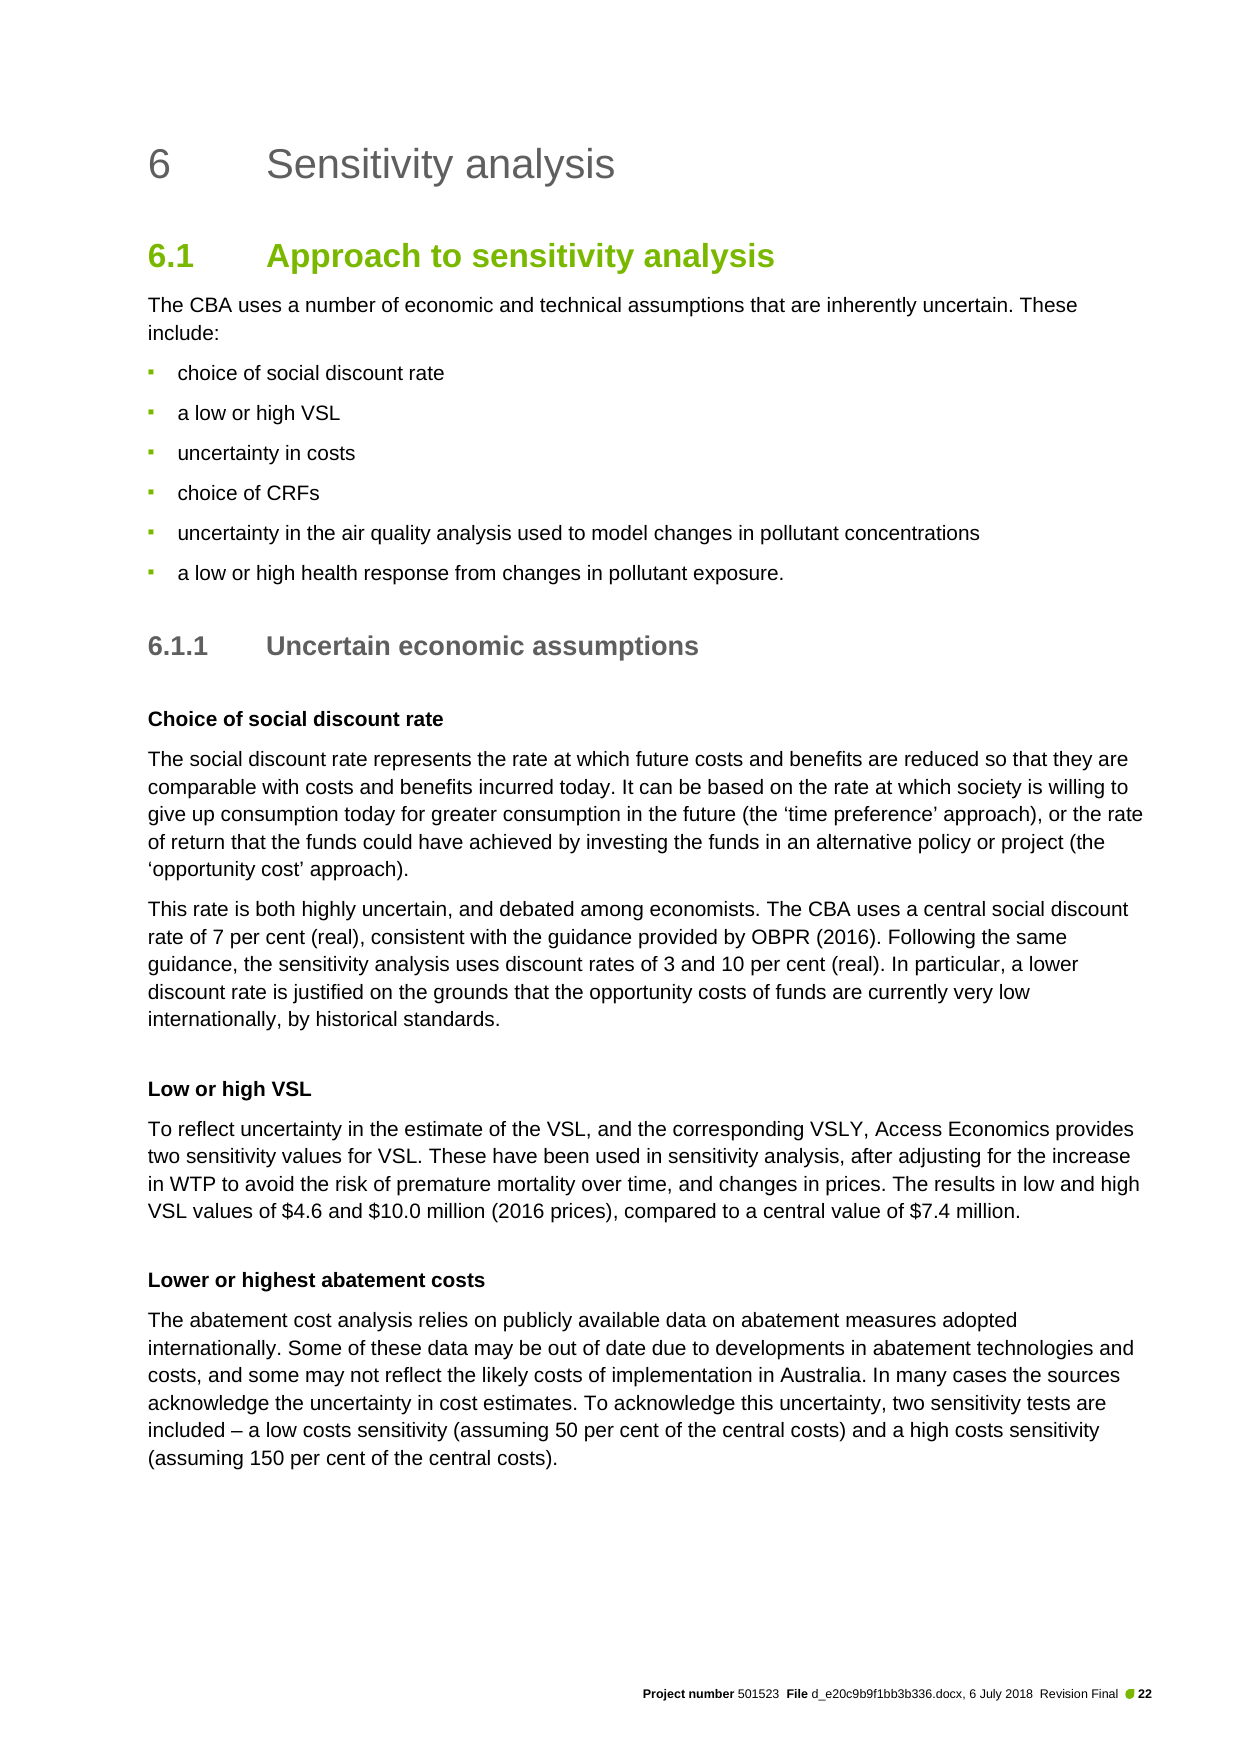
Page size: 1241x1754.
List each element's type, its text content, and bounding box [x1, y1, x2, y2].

text a low or high health response from changes in pollutant exposure. [148, 560, 1152, 584]
subtitle Approach to sensitivity analysis [148, 236, 1152, 275]
text The abatement cost analysis relies on publicly available data on abatement measures adopted internationally. Some of these data may be out of date due to developments in abatement technologies and costs, and some may not reflect the likely costs of implementation in Australia. In many cases the sources acknowledge the uncertainty in cost estimates. To acknowledge this uncertainty, two sensitivity tests are included – a low costs sensitivity (assuming 50 per cent of the central costs) and a high costs sensitivity (assuming 150 per cent of the central costs). [148, 1308, 1152, 1469]
text choice of CRFs [148, 480, 1152, 504]
text uncertainty in the air quality analysis used to model changes in pollutant concentrations [148, 520, 1152, 544]
text To reflect uncertainty in the estimate of the VSL, and the corresponding VSLY, Access Economics provides two sensitivity values for VSL. These have been used in sensitivity analysis, after adjusting for the increase in WTP to avoid the risk of premature mortality over time, and changes in prices. The results in low and high VSL values of $4.6 and $10.0 million (2016 prices), compared to a central value of $7.4 million. [148, 1116, 1152, 1223]
text The CBA uses a number of economic and technical assumptions that are inherently uncertain. These include: [148, 293, 1152, 344]
subtitle Choice of social discount rate [148, 707, 1152, 731]
text This rate is both highly uncertain, and debated among economists. The CBA uses a central social discount rate of 7 per cent (real), consistent with the guidance provided by OBPR (2016). Following the same guidance, the sensitivity analysis uses discount rates of 3 and 10 per cent (real). In particular, a lower discount rate is justified on the grounds that the opportunity costs of funds are currently very low internationally, by historical standards. [148, 897, 1152, 1031]
picture [1125, 1689, 1135, 1699]
text The social discount rate represents the rate at which future costs and benefits are reduced so that they are comparable with costs and benefits incurred today. It can be based on the rate at which society is willing to give up consumption today for greater consumption in the future (the ‘time preference’ approach), or the rate of return that the funds could have achieved by investing the funds in an alternative policy or project (the ‘opportunity cost’ approach). [148, 747, 1152, 881]
subtitle Uncertain economic assumptions [148, 629, 1152, 661]
subtitle Low or high VSL [148, 1076, 1152, 1100]
text uncertainty in costs [148, 440, 1152, 464]
subtitle Lower or highest abatement costs [148, 1268, 1152, 1292]
subtitle Sensitivity analysis [148, 139, 1152, 187]
text choice of social discount rate [148, 360, 1152, 384]
text a low or high VSL [148, 400, 1152, 424]
